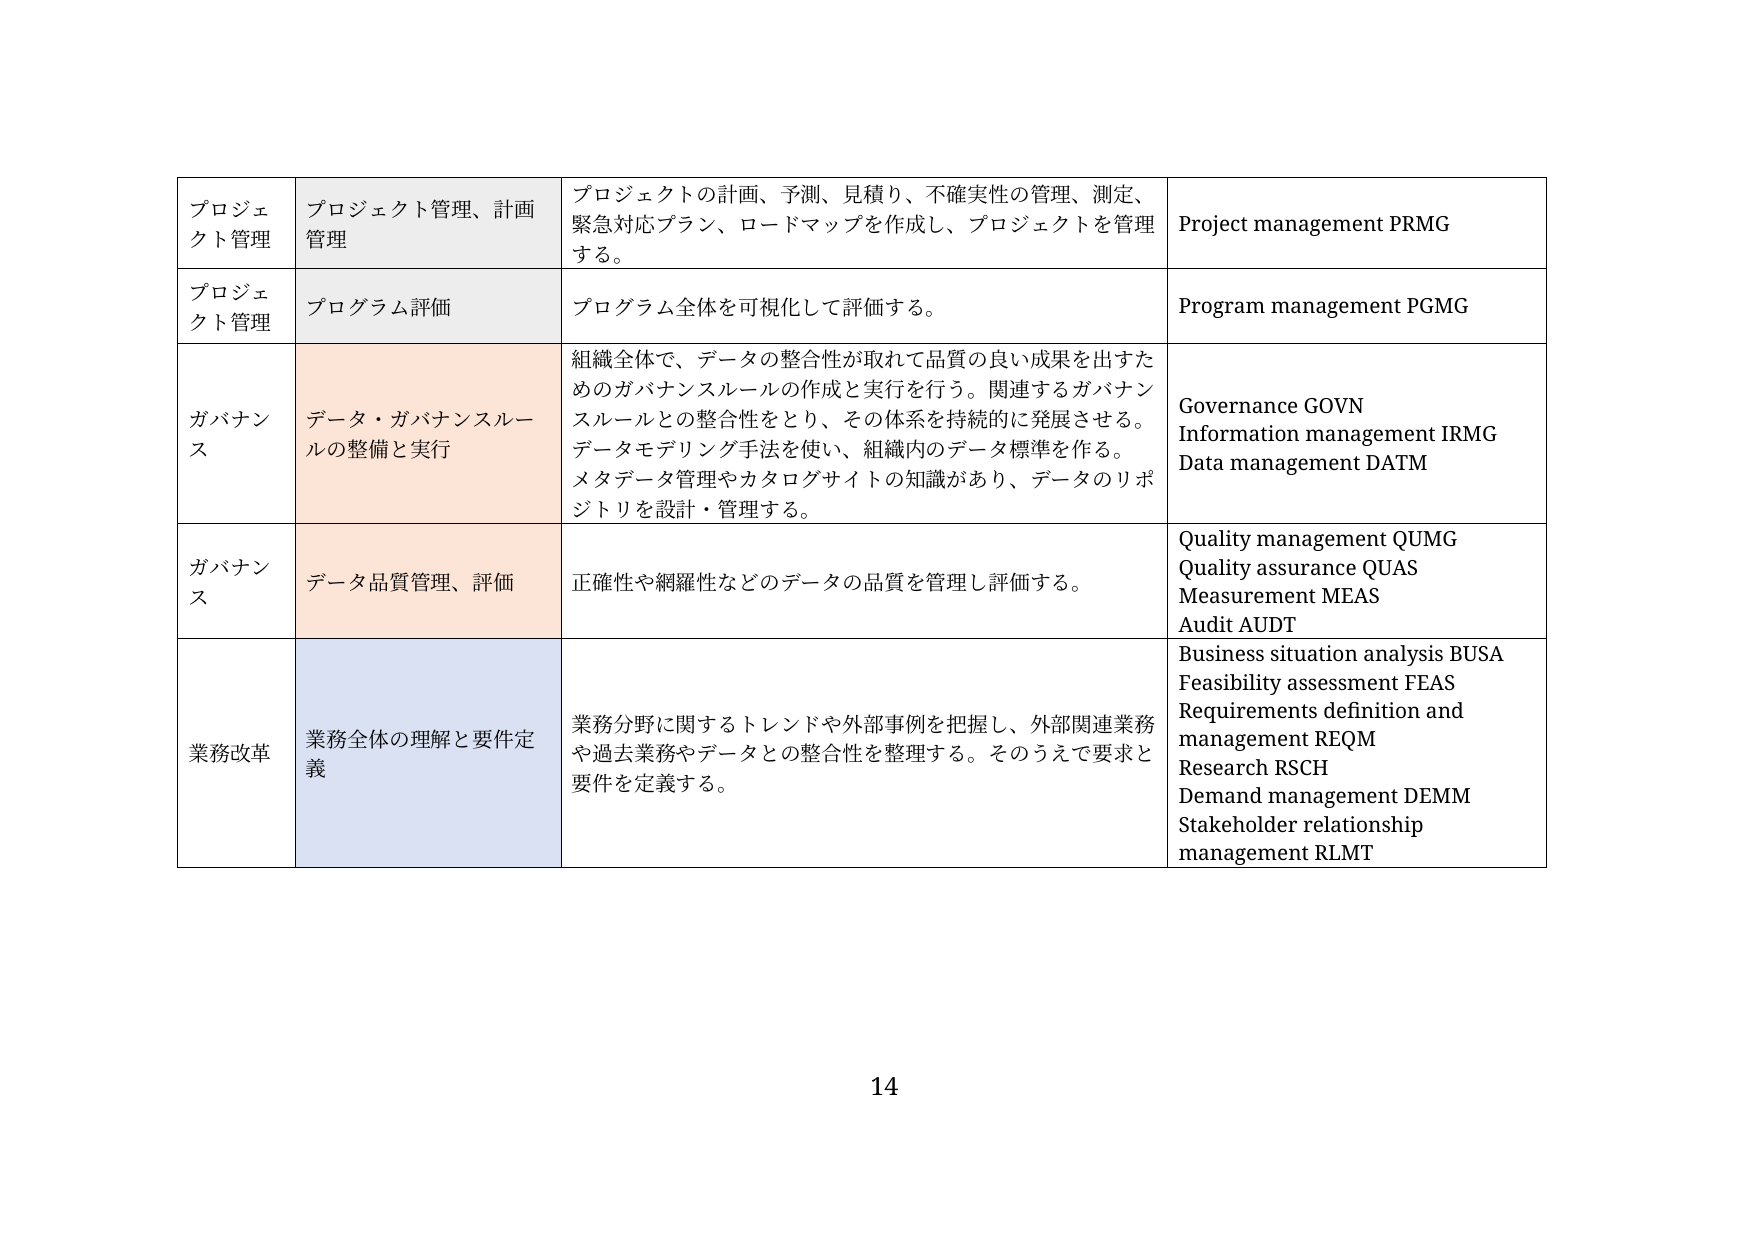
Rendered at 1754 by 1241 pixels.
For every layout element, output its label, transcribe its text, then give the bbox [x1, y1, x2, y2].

table_cell プログラム全体を可視化して評価する。 [562, 269, 1167, 343]
table_cell Governance GOVN Information management IRMG Data management DATM [1168, 344, 1546, 523]
table_cell データ品質管理、評価 [296, 524, 561, 638]
table_cell 業務分野に関するトレンドや外部事例を把握し、外部関連業務や過去業務やデータとの整合性を整理する。そのうえで要求と要件を定義する。 [562, 639, 1167, 867]
table_cell 正確性や網羅性などのデータの品質を管理し評価する。 [562, 524, 1167, 638]
table_cell ガバナンス [178, 524, 295, 638]
table_cell プロジェクト管理 [178, 269, 295, 343]
table_cell プロジェクト管理 [178, 178, 295, 268]
table_cell プロジェクトの計画、予測、見積り、不確実性の管理、測定、緊急対応プラン、ロードマップを作成し、プロジェクトを管理する。 [562, 178, 1167, 268]
table_cell プロジェクト管理、計画管理 [296, 178, 561, 268]
table_cell Project management PRMG [1168, 178, 1546, 268]
table_cell データ・ガバナンスルールの整備と実行 [296, 344, 561, 523]
table_cell 業務全体の理解と要件定義 [296, 639, 561, 867]
table_cell Quality management QUMG Quality assurance QUAS Measurement MEAS Audit AUDT [1168, 524, 1546, 638]
table_cell プログラム評価 [296, 269, 561, 343]
table_cell ガバナンス [178, 344, 295, 523]
table_cell 業務改革 [178, 639, 295, 867]
table_cell 組織全体で、データの整合性が取れて品質の良い成果を出すためのガバナンスルールの作成と実行を行う。関連するガバナンスルールとの整合性をとり、その体系を持続的に発展させる。 データモデリング手法を使い、組織内のデータ標準を作る。 メタデータ管理やカタログサイトの知識があり、データのリポジトリを設計・管理する。 [562, 344, 1167, 523]
table_cell Program management PGMG [1168, 269, 1546, 343]
table_cell Business situation analysis BUSA Feasibility assessment FEAS Requirements definition and management REQM Research RSCH Demand management DEMM Stakeholder relationship management RLMT [1168, 639, 1546, 867]
